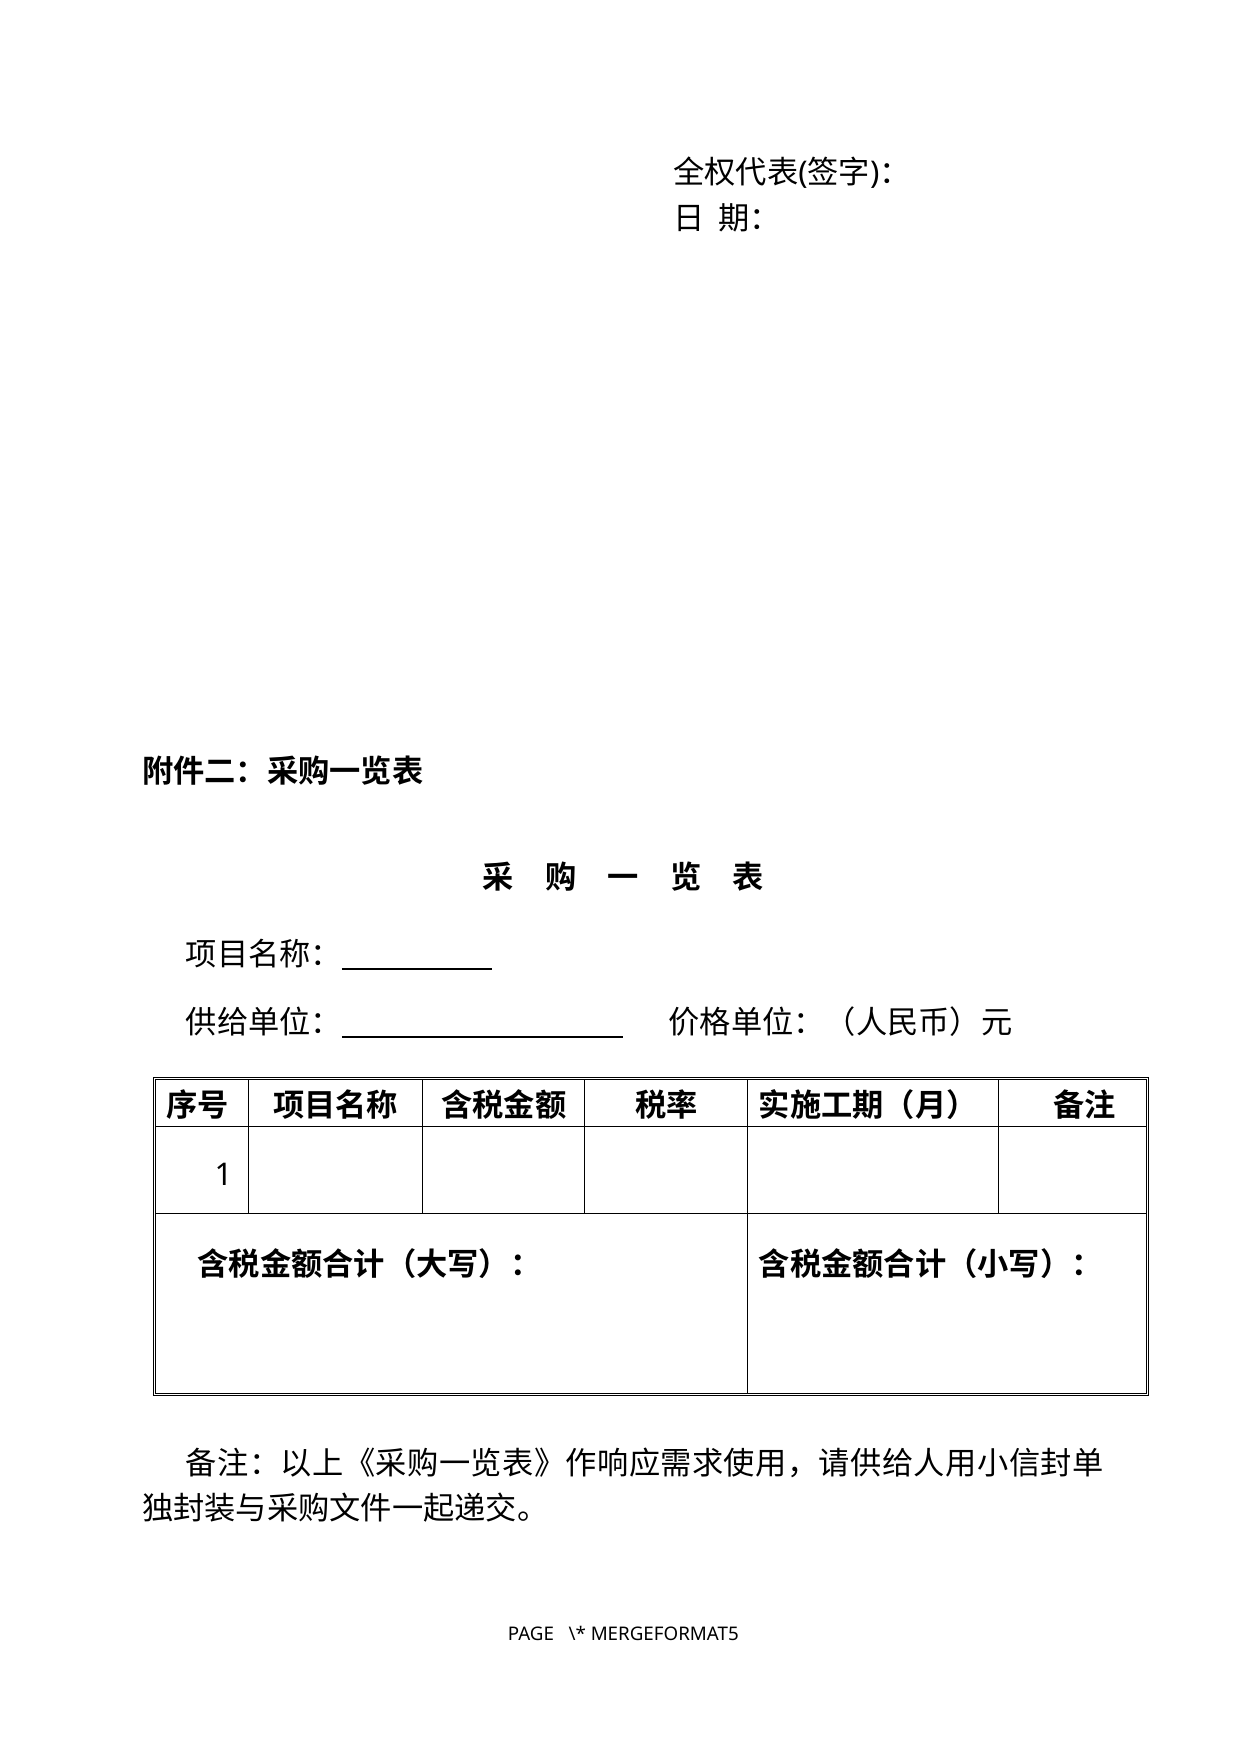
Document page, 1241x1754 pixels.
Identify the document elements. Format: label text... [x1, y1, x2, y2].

table_header 备注 [999, 1080, 1146, 1126]
table_cell 1 [156, 1127, 248, 1213]
table_cell [585, 1127, 747, 1213]
table_cell [423, 1127, 584, 1213]
table_cell 含税金额合计（小写）： [748, 1214, 1146, 1393]
table_header 税率 [585, 1080, 747, 1126]
text 采 购 一 览 表 [142, 852, 1104, 897]
table_cell 含税金额合计（大写）： [156, 1214, 747, 1393]
text 日 期： [629, 193, 1104, 238]
table_header 实施工期（月） [748, 1080, 998, 1126]
table_cell [748, 1127, 998, 1213]
table_cell [999, 1127, 1146, 1213]
subtitle 附件二：采购一览表 [142, 747, 1104, 792]
table_header 序号 [156, 1080, 248, 1126]
text 供给单位： 价格单位：（人民币）元 [186, 997, 1104, 1042]
text 备注：以上《采购一览表》作响应需求使用，请供给人用小信封单独封装与采购文件一起递交。 [142, 1438, 1104, 1529]
table_header 含税金额 [423, 1080, 584, 1126]
table_cell [249, 1127, 422, 1213]
text 全权代表(签字)： [629, 148, 1104, 193]
text 项目名称： [186, 929, 1104, 974]
table_header 项目名称 [249, 1080, 422, 1126]
